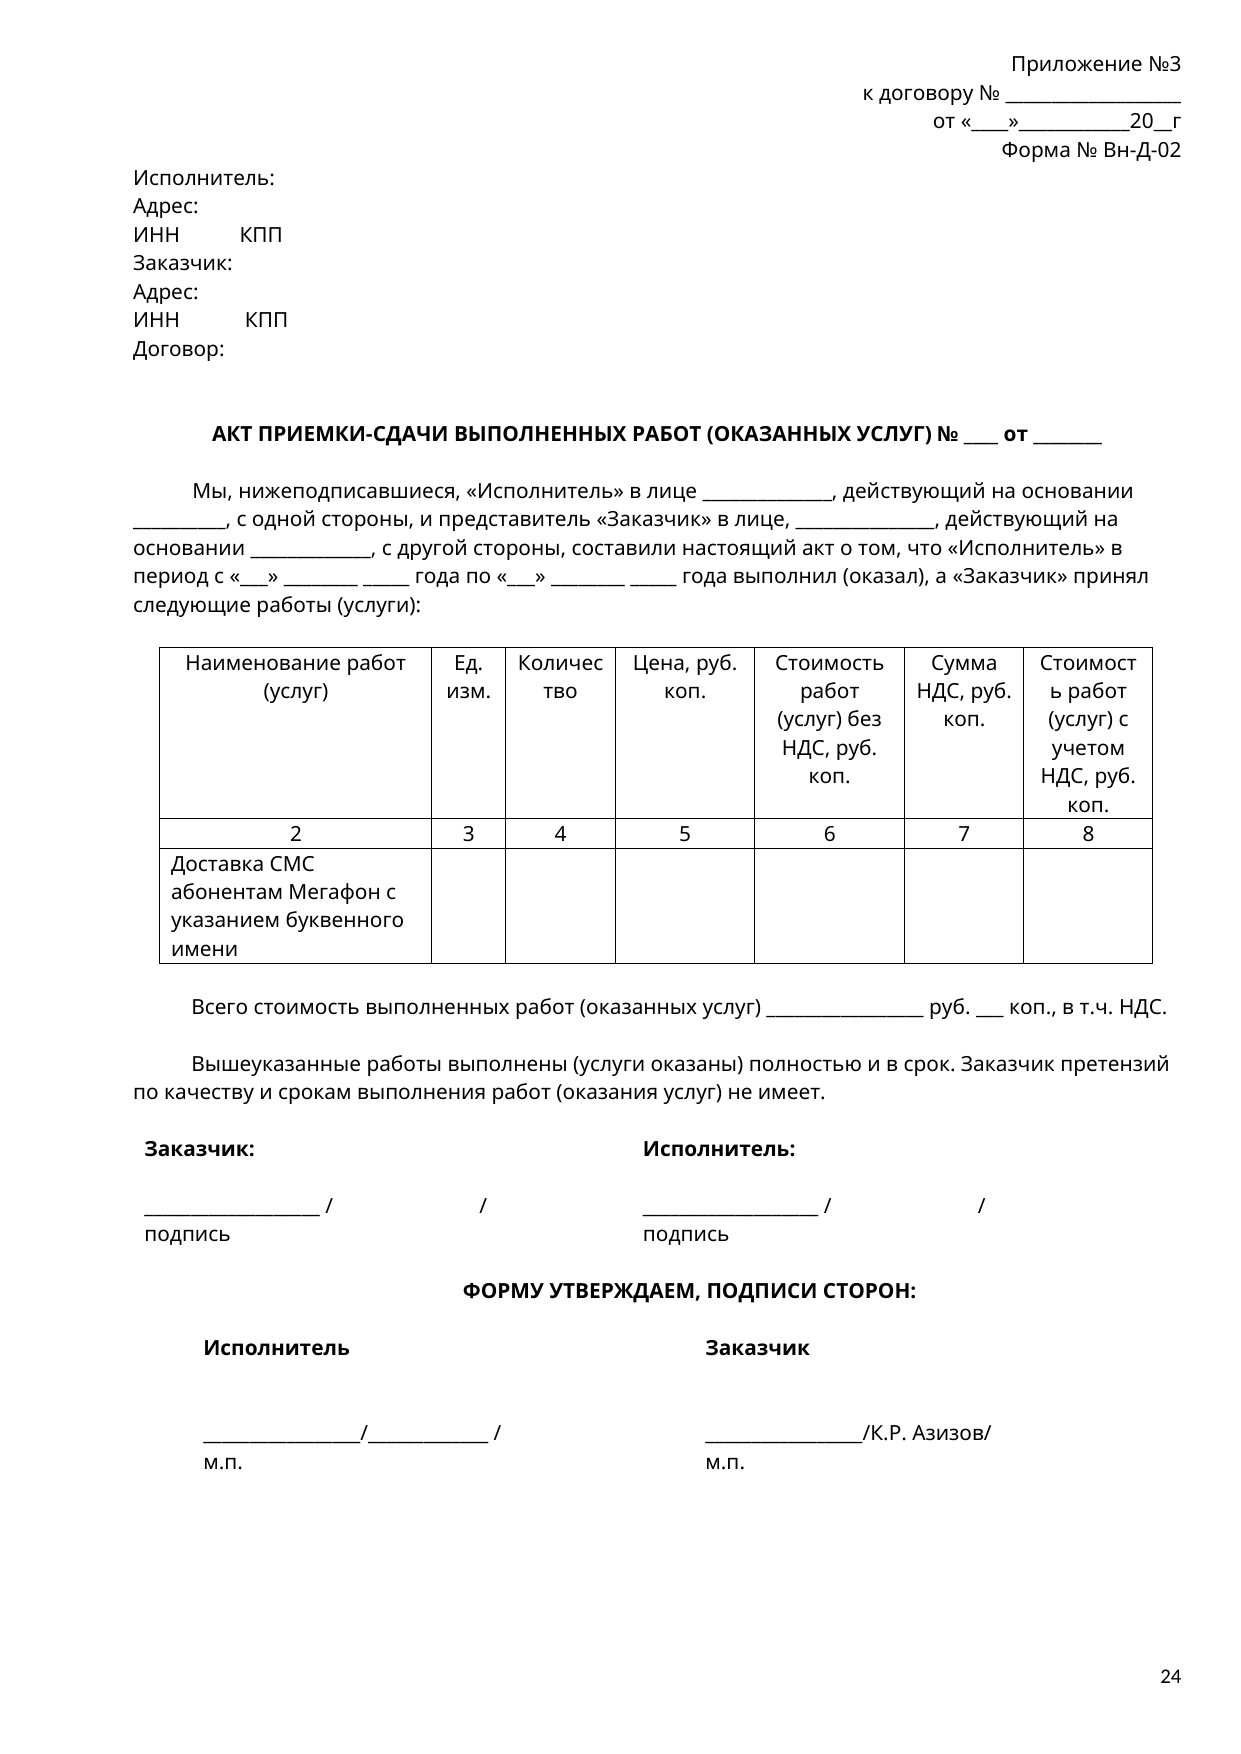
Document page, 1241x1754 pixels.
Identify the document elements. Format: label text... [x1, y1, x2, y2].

text ИНН КПП [133, 305, 1181, 334]
table_cell [506, 849, 615, 962]
text Форма № Вн-Д-02 [133, 135, 1181, 163]
text к договору № ___________________ [133, 78, 1181, 106]
table_header Количество [506, 648, 615, 818]
text ФОРМУ УТВЕРЖДАЕМ, ПОДПИСИ СТОРОН: [133, 1276, 1181, 1305]
text Всего стоимость выполненных работ (оказанных услуг) _________________ руб. ___ коп., в т.ч. НДС. [133, 992, 1181, 1020]
table_cell [1024, 849, 1152, 962]
text Вышеуказанные работы выполнены (услуги оказаны) полностью и в срок. Заказчик претензий по качеству и срокам выполнения работ (оказания услуг) не имеет. [133, 1049, 1181, 1106]
table_cell Доставка СМС абонентам Мегафон с указанием буквенного имени [160, 849, 431, 962]
text Исполнитель: [133, 163, 1181, 192]
table_cell 2 [160, 819, 431, 848]
table_header Сумма НДС, руб. коп. [905, 648, 1023, 818]
table_cell [905, 849, 1023, 962]
text Мы, нижеподписавшиеся, «Исполнитель» в лице ______________, действующий на основании __________, с одной стороны, и представитель «Заказчик» в лице, _______________, действующий на основании _____________, с другой стороны, составили настоящий акт о том, что «Исполнитель» в период с «___» ________ _____ года по «___» ________ _____ года выполнил (оказал), а «Заказчик» принял следующие работы (услуги): [133, 476, 1181, 618]
table_cell [616, 849, 754, 962]
table_cell [755, 849, 904, 962]
text ИНН КПП [133, 220, 1181, 248]
table_header Стоимость работ (услуг) с учетом НДС, руб. коп. [1024, 648, 1152, 818]
table_cell [432, 849, 505, 962]
table_cell 4 [506, 819, 615, 848]
text от «____»____________20__г [133, 106, 1181, 135]
text Договор: [133, 334, 1181, 362]
table_header Заказчик _________________/К.Р. Азизов/ м.п. [694, 1333, 1122, 1475]
text Заказчик: [133, 248, 1181, 277]
table_cell 3 [432, 819, 505, 848]
table_cell 6 [755, 819, 904, 848]
text Адрес: [133, 277, 1181, 305]
text Адрес: [133, 192, 1181, 220]
text Приложение №3 [133, 49, 1181, 78]
table_header Стоимость работ (услуг) без НДС, руб. коп. [755, 648, 904, 818]
table_header Заказчик: ___________________ / / подпись [133, 1134, 631, 1248]
table_header Ед. изм. [432, 648, 505, 818]
text АКТ ПРИЕМКИ-СДАЧИ ВЫПОЛНЕННЫХ РАБОТ (ОКАЗАННЫХ УСЛУГ) № ____ от ________ [133, 419, 1181, 447]
table_header Исполнитель: ___________________ / / подпись [631, 1134, 1130, 1248]
table_cell 7 [905, 819, 1023, 848]
table_cell 5 [616, 819, 754, 848]
table_header Наименование работ (услуг) [160, 648, 431, 818]
table_header Исполнитель _________________/_____________ / м.п. [192, 1333, 694, 1475]
table_cell 8 [1024, 819, 1152, 848]
table_header Цена, руб. коп. [616, 648, 754, 818]
